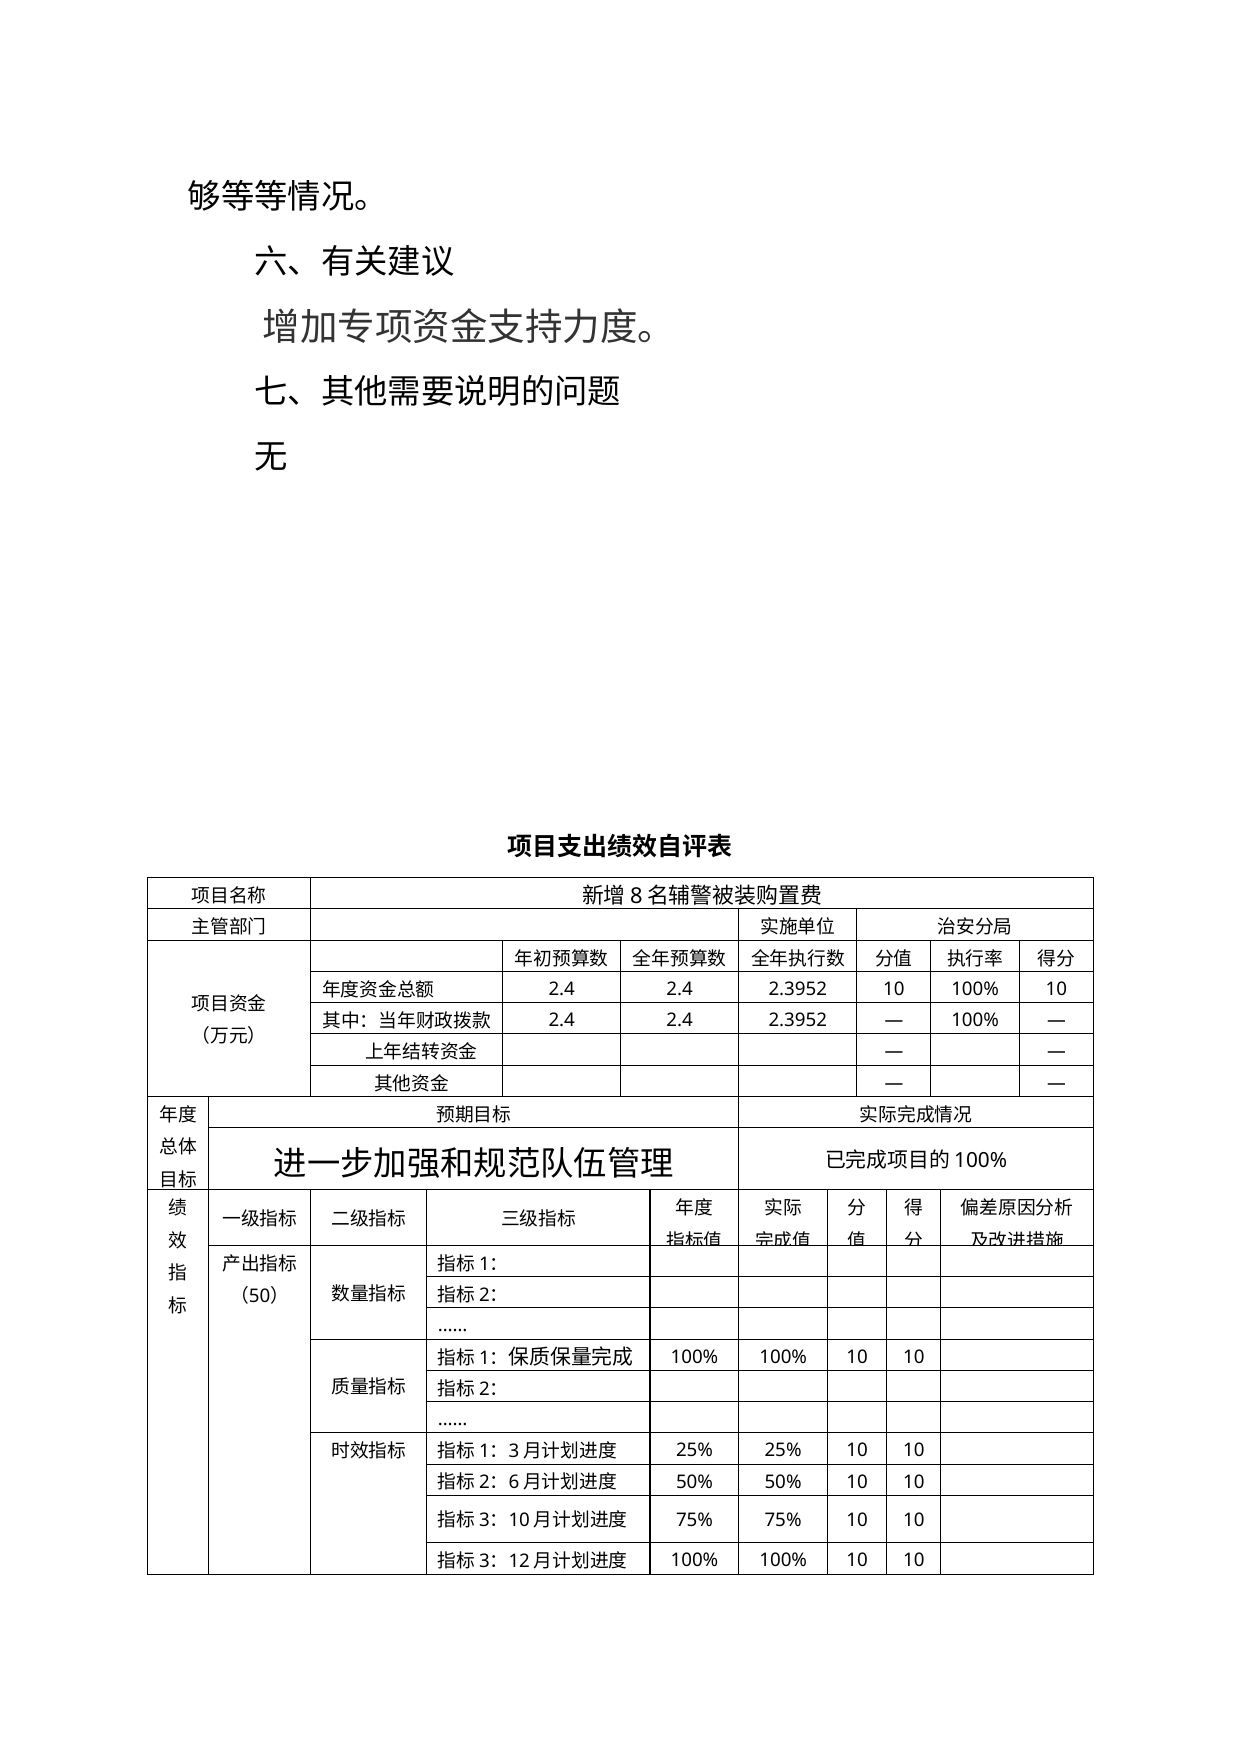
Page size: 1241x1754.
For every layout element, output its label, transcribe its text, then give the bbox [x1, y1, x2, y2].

table_cell [651, 1246, 738, 1276]
text 六、有关建议 [187, 227, 1053, 292]
table_cell 2.4 [621, 1003, 738, 1033]
text 增加专项资金支持力度。 [187, 292, 1053, 357]
table_cell [739, 1308, 827, 1338]
table_cell — [857, 1003, 930, 1033]
table_cell 指标1：3月计划进度 [427, 1433, 649, 1463]
table_cell 项目资金 （万元） [148, 941, 310, 1096]
table_cell [887, 1277, 940, 1307]
table_cell [828, 1402, 886, 1432]
table_cell [931, 1034, 1019, 1064]
text 无 [187, 422, 1053, 487]
table_cell 2.4 [503, 972, 620, 1002]
table_cell 10 [887, 1433, 940, 1463]
table_cell [941, 1308, 1093, 1338]
table_cell 50% [651, 1465, 738, 1495]
table_cell 指标3：12月计划进度 [427, 1543, 649, 1574]
table_cell 指标3：10月计划进度 [427, 1496, 649, 1542]
table_cell [311, 909, 738, 939]
table_cell [651, 1402, 738, 1432]
table_cell 质量指标 [311, 1340, 426, 1432]
table_cell [941, 1402, 1093, 1432]
table_cell 2.3952 [739, 1003, 856, 1033]
table_cell 25% [651, 1433, 738, 1463]
table_cell [887, 1371, 940, 1401]
table_cell [931, 1066, 1019, 1096]
table_cell 年度 指标值 [651, 1190, 738, 1245]
table_cell [828, 1277, 886, 1307]
table_cell 10 [828, 1465, 886, 1495]
table_cell 执行率 [931, 941, 1019, 971]
table_cell [941, 1371, 1093, 1401]
table_cell 2.4 [503, 1003, 620, 1033]
table_cell 时效指标 [311, 1433, 426, 1574]
table_cell 75% [651, 1496, 738, 1542]
table_cell 10 [828, 1340, 886, 1370]
table_cell 实际完成情况 [739, 1097, 1093, 1127]
table_cell [887, 1246, 940, 1276]
table_cell [621, 1066, 738, 1096]
table_cell [651, 1371, 738, 1401]
table_cell 全年预算数 [621, 941, 738, 971]
table_cell 进一步加强和规范队伍管理 [209, 1128, 738, 1189]
table_cell 100% [651, 1543, 738, 1574]
table_cell 预期目标 [209, 1097, 738, 1127]
table_cell 10 [887, 1543, 940, 1574]
table_cell 一级指标 [209, 1190, 310, 1245]
table_cell [651, 1277, 738, 1307]
table_cell [828, 1308, 886, 1338]
table_cell [941, 1496, 1093, 1542]
table_cell 实施单位 [739, 909, 856, 939]
table_cell [739, 1371, 827, 1401]
table_cell 10 [1020, 972, 1093, 1002]
table_cell [621, 1034, 738, 1064]
table_cell 已完成项目的100% [739, 1128, 1093, 1189]
table_cell — [1020, 1066, 1093, 1096]
table_cell 指标2： [427, 1371, 649, 1401]
table_cell 分值 [828, 1190, 886, 1245]
table_cell …… [427, 1402, 649, 1432]
table_cell 指标2： [427, 1277, 649, 1307]
table_cell 75% [739, 1496, 827, 1542]
table_cell — [1020, 1003, 1093, 1033]
table_cell 25% [739, 1433, 827, 1463]
table_cell 10 [828, 1543, 886, 1574]
table_cell 100% [651, 1340, 738, 1370]
table_cell …… [427, 1308, 649, 1338]
table_cell 其中：当年财政拨款 [311, 1003, 502, 1033]
table_cell 上年结转资金 [311, 1034, 502, 1064]
table_cell [828, 1371, 886, 1401]
table_cell — [857, 1066, 930, 1096]
table_cell 100% [931, 1003, 1019, 1033]
table_cell 年度资金总额 [311, 972, 502, 1002]
table_cell 其他资金 [311, 1066, 502, 1096]
table_cell 绩 效 指 标 [148, 1190, 208, 1574]
table_cell [739, 1066, 856, 1096]
table_cell 治安分局 [857, 909, 1093, 939]
table_cell [739, 1402, 827, 1432]
table_cell 分值 [857, 941, 930, 971]
table_cell 三级指标 [427, 1190, 649, 1245]
table_cell 二级指标 [311, 1190, 426, 1245]
table_cell 100% [931, 972, 1019, 1002]
table_cell 2.4 [621, 972, 738, 1002]
table_cell 2.3952 [739, 972, 856, 1002]
table_cell 10 [887, 1340, 940, 1370]
table_cell [311, 941, 502, 971]
table_cell [503, 1066, 620, 1096]
table_cell — [857, 1034, 930, 1064]
table_cell 得分 [1020, 941, 1093, 971]
table_cell [941, 1465, 1093, 1495]
table_cell 100% [739, 1543, 827, 1574]
table_cell [887, 1402, 940, 1432]
table_cell 指标2：6月计划进度 [427, 1465, 649, 1495]
table_cell 10 [887, 1465, 940, 1495]
table_cell [941, 1543, 1093, 1574]
table_cell [739, 1277, 827, 1307]
table_cell 年度总体目标 [148, 1097, 208, 1189]
table_cell [651, 1308, 738, 1338]
text 项目支出绩效自评表 [187, 812, 1053, 877]
table_cell [828, 1246, 886, 1276]
table_cell 产出指标 （50） [209, 1246, 310, 1574]
table_cell 全年执行数 [739, 941, 856, 971]
table_cell [941, 1340, 1093, 1370]
table_cell 10 [828, 1433, 886, 1463]
table_cell 10 [828, 1496, 886, 1542]
table_header 新增8名辅警被装购置费 [311, 878, 1093, 908]
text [187, 162, 1053, 227]
table_cell 得分 [887, 1190, 940, 1245]
table_cell [941, 1433, 1093, 1463]
table_cell 主管部门 [148, 909, 310, 939]
table_cell 年初预算数 [503, 941, 620, 971]
table_cell — [1020, 1034, 1093, 1064]
table_cell [941, 1277, 1093, 1307]
table_header 项目名称 [148, 878, 310, 908]
table_cell 实际 完成值 [739, 1190, 827, 1245]
table_cell [941, 1246, 1093, 1276]
table_cell 10 [887, 1496, 940, 1542]
table_cell [739, 1246, 827, 1276]
table_cell [503, 1034, 620, 1064]
text 七、其他需要说明的问题 [187, 357, 1053, 422]
table_cell [739, 1034, 856, 1064]
table_cell 指标1：保质保量完成 [427, 1340, 649, 1370]
table_cell [887, 1308, 940, 1338]
table_cell 10 [857, 972, 930, 1002]
table_cell 100% [739, 1340, 827, 1370]
table_cell 偏差原因分析及改进措施 [941, 1190, 1093, 1245]
table_cell 数量指标 [311, 1246, 426, 1338]
table_cell 指标1： [427, 1246, 649, 1276]
table_cell 50% [739, 1465, 827, 1495]
